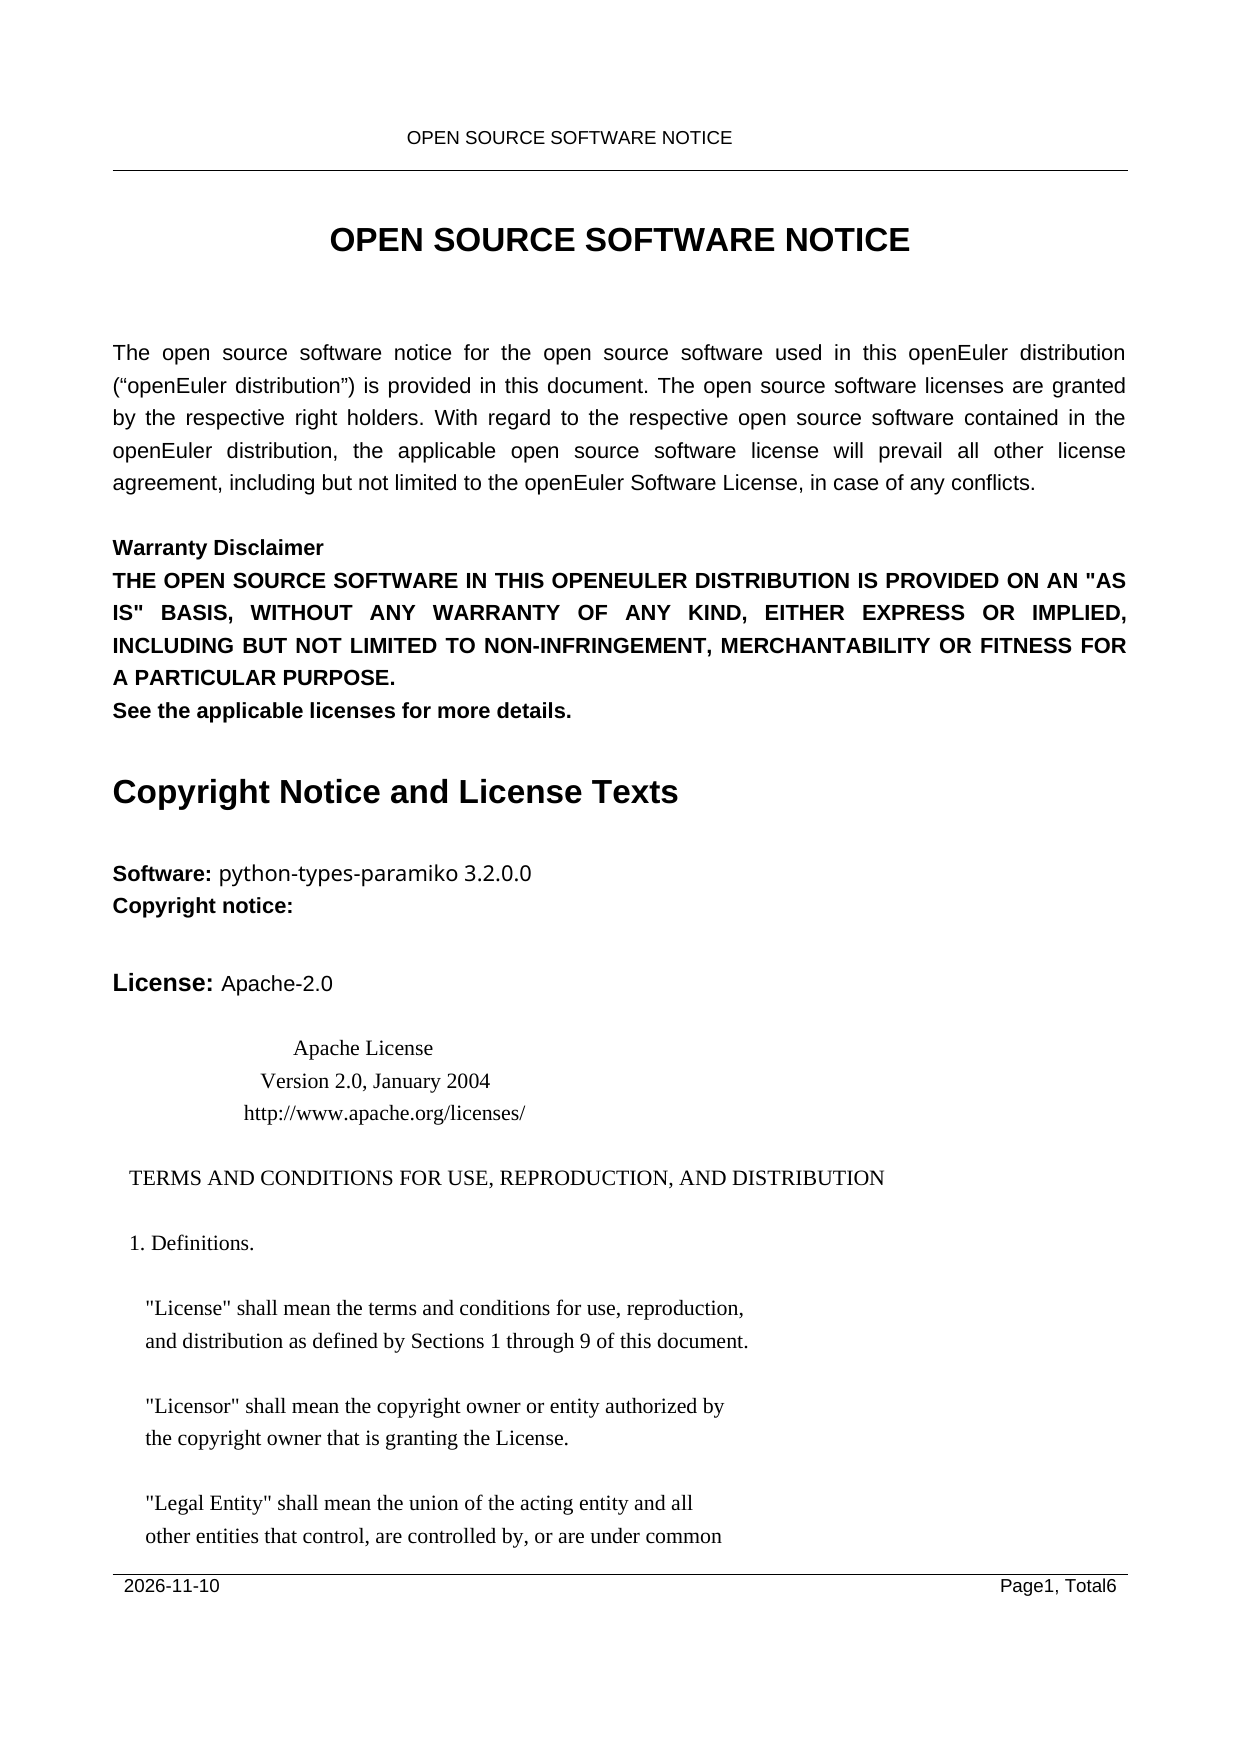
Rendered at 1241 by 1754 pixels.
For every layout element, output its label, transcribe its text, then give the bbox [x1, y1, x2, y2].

text THE OPEN SOURCE SOFTWARE IN THIS OPENEULER DISTRIBUTION IS PROVIDED ON AN "AS IS" BASIS, WITHOUT ANY WARRANTY OF ANY KIND, EITHER EXPRESS OR IMPLIED, INCLUDING BUT NOT LIMITED TO NON-INFRINGEMENT, MERCHANTABILITY OR FITNESS FOR A PARTICULAR PURPOSE. See the applicable licenses for more details. [112, 564, 1128, 726]
text Copyright Notice and License Texts [112, 759, 1128, 824]
text Warranty Disclaimer [112, 531, 1128, 564]
text OPEN SOURCE SOFTWARE NOTICE [112, 206, 1128, 271]
text Copyright notice: [112, 889, 1128, 921]
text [112, 999, 1128, 1551]
title Software: python-types-paramiko 3.2.0.0 [112, 856, 1128, 889]
text The open source software notice for the open source software used in this openEuler distribution (“openEuler distribution”) is provided in this document. The open source software licenses are granted by the respective right holders. With regard to the respective open source software contained in the openEuler distribution, the applicable open source software license will prevail all other license agreement, including but not limited to the openEuler Software License, in case of any conflicts. [112, 336, 1128, 499]
text License: Apache-2.0 [112, 966, 1128, 999]
